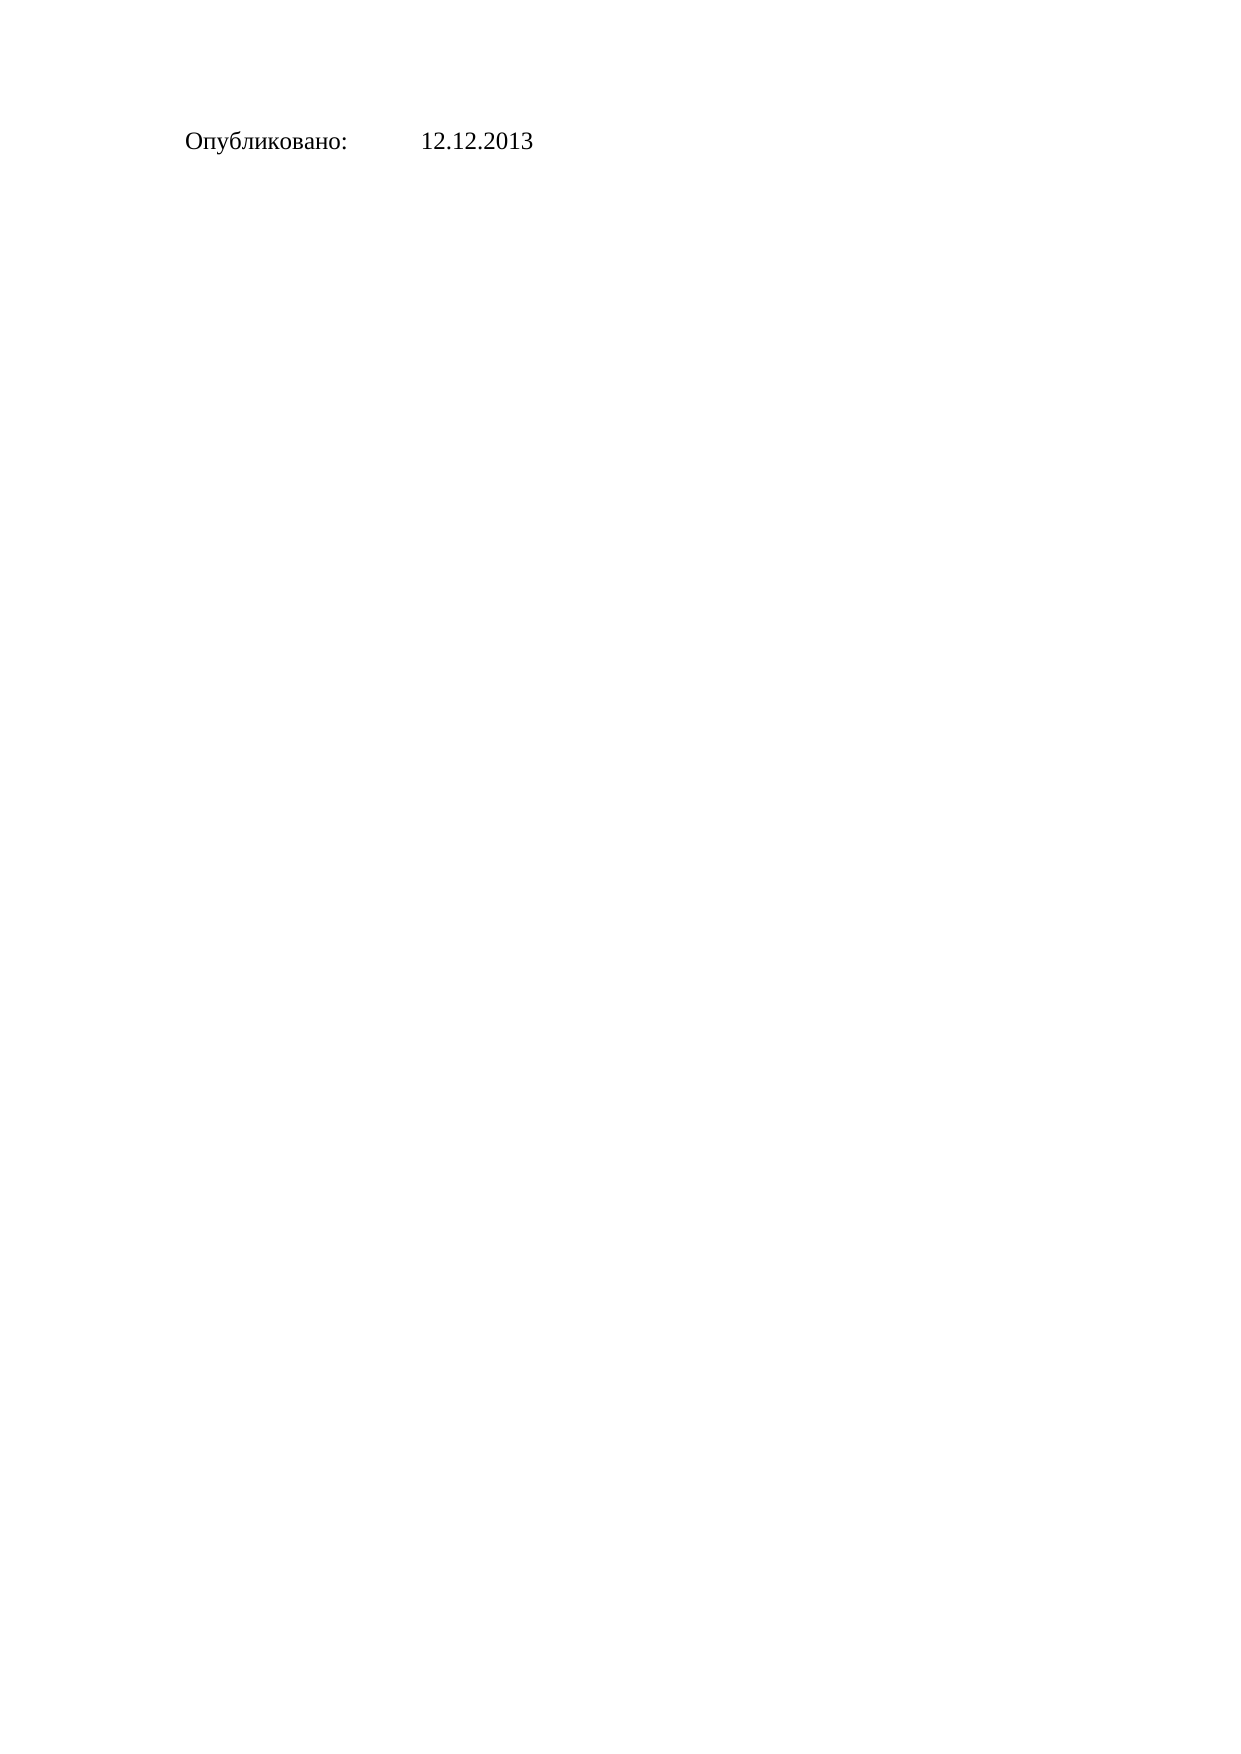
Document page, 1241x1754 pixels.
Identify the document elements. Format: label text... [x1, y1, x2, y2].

table_header Опубликовано: [177, 118, 421, 162]
table_header 12.12.2013 [421, 118, 1152, 162]
